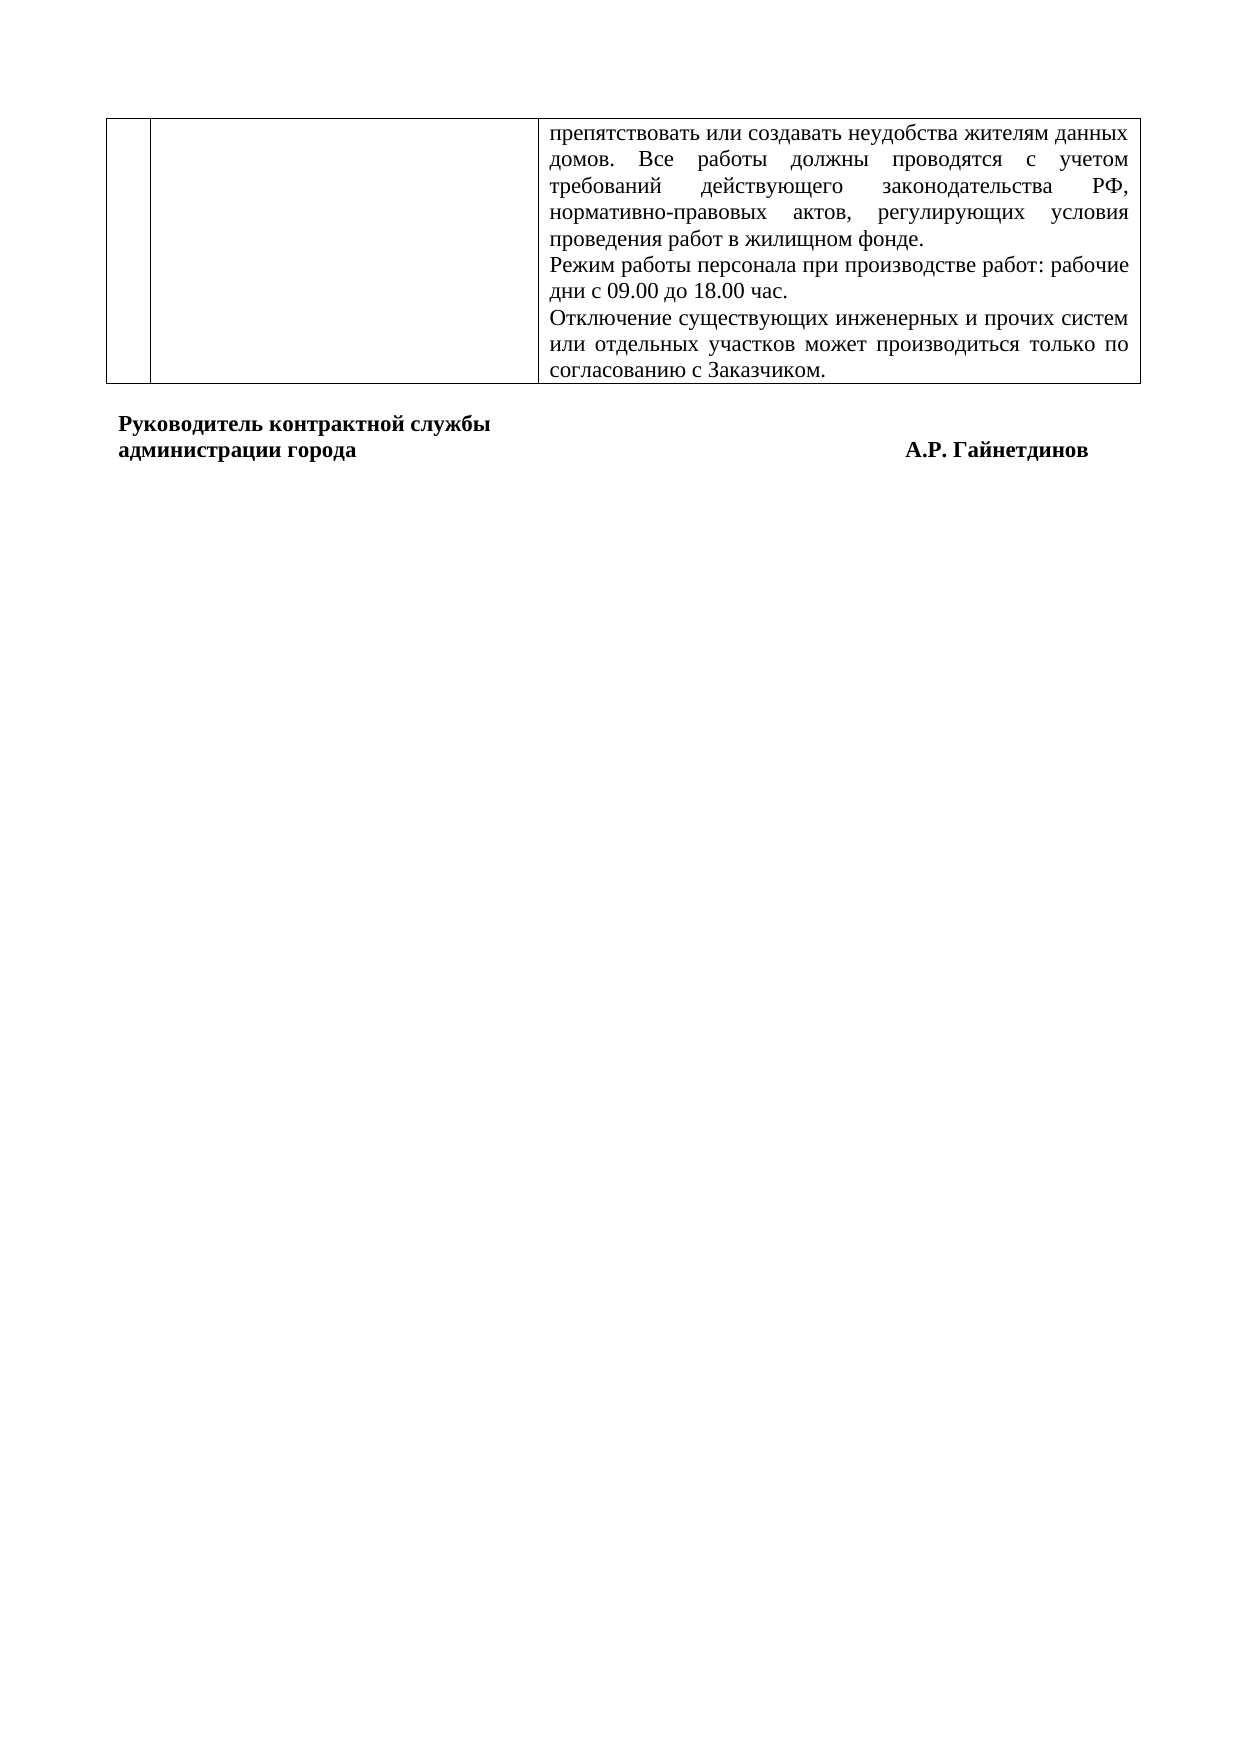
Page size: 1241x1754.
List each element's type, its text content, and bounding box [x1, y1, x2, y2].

table_cell [107, 119, 150, 383]
text Руководитель контрактной службы [118, 410, 1152, 436]
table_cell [151, 119, 538, 383]
text администрации города А.Р. Гайнетдинов [118, 436, 1152, 463]
